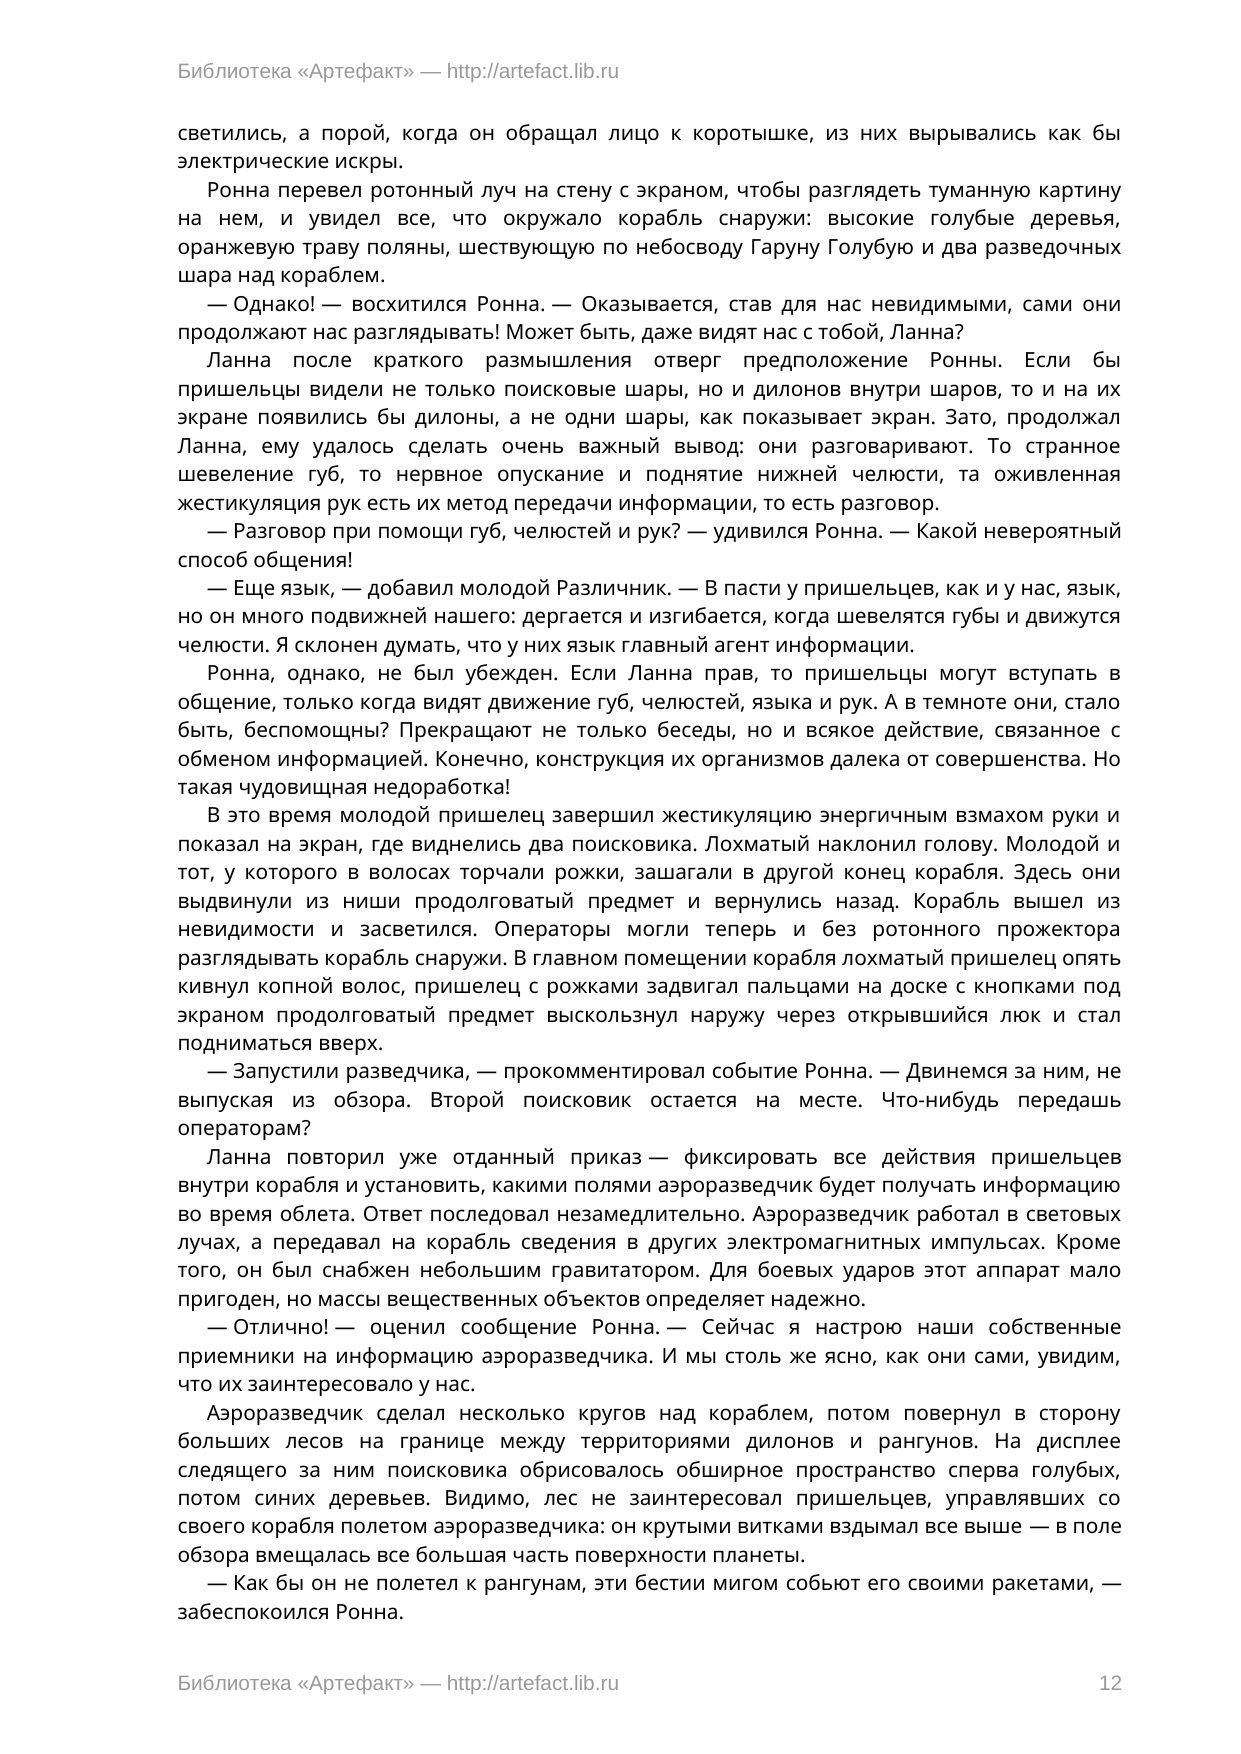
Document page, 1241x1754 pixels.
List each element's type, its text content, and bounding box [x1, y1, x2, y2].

text — Как бы он не полетел к рангунам, эти бестии мигом собьют его своими ракетами, — забеспокоился Ронна. [177, 1568, 1122, 1625]
text Аэроразведчик сделал несколько кругов над кораблем, потом повернул в сторону больших лесов на границе между территориями дилонов и рангунов. На дисплее следящего за ним поисковика обрисовалось обширное пространство сперва голубых, потом синих деревьев. Видимо, лес не заинтересовал пришельцев, управлявших со своего корабля полетом аэроразведчика: он крутыми витками вздымал все выше — в поле обзора вмещалась все большая часть поверхности планеты. [177, 1398, 1122, 1568]
text — Запустили разведчика, — прокомментировал событие Ронна. — Двинемся за ним, не выпуская из обзора. Второй поисковик остается на месте. Что-нибудь передашь операторам? [177, 1057, 1122, 1142]
text Ронна, однако, не был убежден. Если Ланна прав, то пришельцы могут вступать в общение, только когда видят движение губ, челюстей, языка и рук. А в темноте они, стало быть, беспомощны? Прекращают не только беседы, но и всякое действие, связанное с обменом информацией. Конечно, конструкция их организмов далека от совершенства. Но такая чудовищная недоработка! [177, 658, 1122, 801]
text Ланна после краткого размышления отверг предположение Ронны. Если бы пришельцы видели не только поисковые шары, но и дилонов внутри шаров, то и на их экране появились бы дилоны, а не одни шары, как показывает экран. Зато, продолжал Ланна, ему удалось сделать очень важный вывод: они разговаривают. То странное шевеление губ, то нервное опускание и поднятие нижней челюсти, та оживленная жестикуляция рук есть их метод передачи информации, то есть разговор. [177, 346, 1122, 516]
text — Однако! — восхитился Ронна. — Оказывается, став для нас невидимыми, сами они продолжают нас разглядывать! Может быть, даже видят нас с тобой, Ланна? [177, 289, 1122, 346]
text В это время молодой пришелец завершил жестикуляцию энергичным взмахом руки и показал на экран, где виднелись два поисковика. Лохматый наклонил голову. Молодой и тот, у которого в волосах торчали рожки, зашагали в другой конец корабля. Здесь они выдвинули из ниши продолговатый предмет и вернулись назад. Корабль вышел из невидимости и засветился. Операторы могли теперь и без ротонного прожектора разглядывать корабль снаружи. В главном помещении корабля лохматый пришелец опять кивнул копной волос, пришелец с рожками задвигал пальцами на доске с кнопками под экраном продолговатый предмет выскользнул наружу через открывшийся люк и стал подниматься вверх. [177, 801, 1122, 1057]
text — Отлично! — оценил сообщение Ронна. — Сейчас я настрою наши собственные приемники на информацию аэроразведчика. И мы столь же ясно, как они сами, увидим, что их заинтересовало у нас. [177, 1312, 1122, 1398]
text — Еще язык, — добавил молодой Различник. — В пасти у пришельцев, как и у нас, язык, но он много подвижней нашего: дергается и изгибается, когда шевелятся губы и движутся челюсти. Я склонен думать, что у них язык главный агент информации. [177, 573, 1122, 658]
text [177, 118, 1122, 175]
text — Разговор при помощи губ, челюстей и рук? — удивился Ронна. — Какой невероятный способ общения! [177, 516, 1122, 573]
text Ланна повторил уже отданный приказ — фиксировать все действия пришельцев внутри корабля и установить, какими полями аэроразведчик будет получать информацию во время облета. Ответ последовал незамедлительно. Аэроразведчик работал в световых лучах, а передавал на корабль сведения в других электромагнитных импульсах. Кроме того, он был снабжен небольшим гравитатором. Для боевых ударов этот аппарат мало пригоден, но массы вещественных объектов определяет надежно. [177, 1142, 1122, 1312]
text Ронна перевел ротонный луч на стену с экраном, чтобы разглядеть туманную картину на нем, и увидел все, что окружало корабль снаружи: высокие голубые деревья, оранжевую траву поляны, шествующую по небосводу Гаруну Голубую и два разведочных шара над кораблем. [177, 175, 1122, 289]
